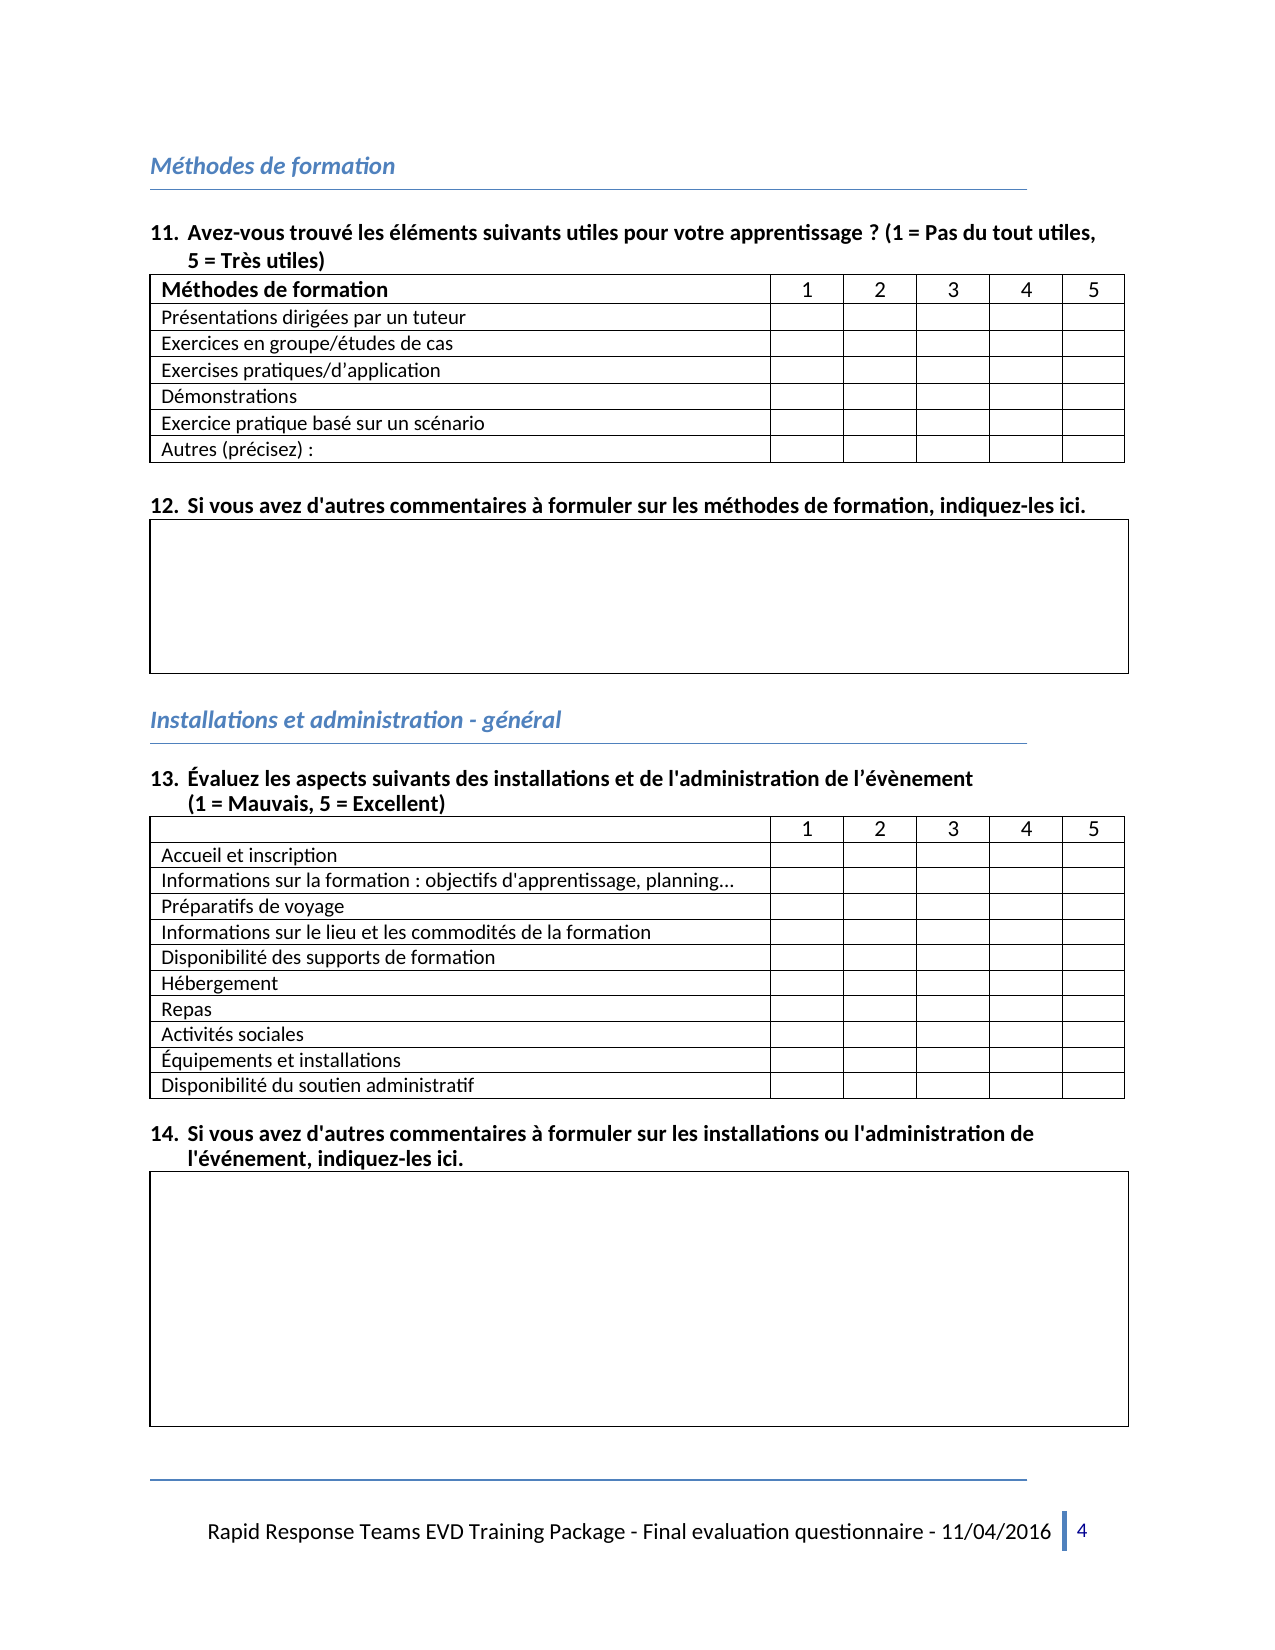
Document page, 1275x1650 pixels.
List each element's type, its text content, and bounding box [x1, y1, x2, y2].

table_cell [844, 357, 916, 382]
table_cell [844, 410, 916, 435]
table_cell [771, 843, 843, 867]
table_cell [990, 843, 1062, 867]
table_cell [1063, 971, 1124, 995]
table_cell [990, 971, 1062, 995]
table_cell [844, 996, 916, 1021]
table_cell Exercices en groupe/études de cas [151, 331, 770, 356]
table_cell [990, 410, 1062, 435]
table_cell [771, 331, 843, 356]
table_cell [917, 304, 989, 329]
table_cell [1063, 436, 1124, 462]
table_cell [990, 304, 1062, 329]
table_header 1 [771, 817, 843, 842]
table_cell [1063, 357, 1124, 382]
table_cell [917, 384, 989, 409]
table_cell [917, 331, 989, 356]
table_cell [990, 436, 1062, 462]
text Installations et administration - général [150, 704, 1027, 743]
table_cell Équipements et installations [151, 1048, 770, 1072]
table_header 4 [990, 817, 1062, 842]
table_cell [844, 868, 916, 893]
table_header 5 [1063, 275, 1124, 303]
table_cell [917, 868, 989, 893]
list Évaluez les aspects suivants des installations et de l'administration de l’évènement (1 = Mauvais, 5 = Excellent) [150, 767, 1125, 816]
table_cell [844, 894, 916, 918]
table_cell [917, 920, 989, 944]
table_cell Informations sur la formation : objectifs d'apprentissage, planning... [151, 868, 770, 893]
table_cell [771, 384, 843, 409]
table_cell [771, 868, 843, 893]
table_cell [917, 971, 989, 995]
table_cell Autres (précisez) : [151, 436, 770, 462]
table_cell [990, 384, 1062, 409]
table_cell [771, 920, 843, 944]
list Si vous avez d'autres commentaires à formuler sur les méthodes de formation, indiquez-les ici. [150, 491, 1125, 519]
table_cell [844, 331, 916, 356]
table_cell Démonstrations [151, 384, 770, 409]
table_cell [771, 304, 843, 329]
table_cell Exercice pratique basé sur un scénario [151, 410, 770, 435]
table_cell [844, 843, 916, 867]
table_cell [771, 1048, 843, 1072]
table_cell [1063, 331, 1124, 356]
table_cell Disponibilité du soutien administratif [151, 1073, 770, 1098]
table_cell [1063, 384, 1124, 409]
table_cell [1063, 843, 1124, 867]
table_cell [1063, 1048, 1124, 1072]
table_cell Préparatifs de voyage [151, 894, 770, 918]
table_cell [844, 971, 916, 995]
table_cell [771, 971, 843, 995]
table_header 4 [990, 275, 1062, 303]
table_header Méthodes de formation [151, 275, 770, 303]
table_cell [844, 384, 916, 409]
table_cell [990, 920, 1062, 944]
text Méthodes de formation [150, 150, 1027, 189]
table_cell [844, 436, 916, 462]
table_cell [1063, 410, 1124, 435]
table_cell [917, 945, 989, 970]
table_cell Accueil et inscription [151, 843, 770, 867]
table_header [151, 817, 770, 842]
table_cell Disponibilité des supports de formation [151, 945, 770, 970]
table_cell Hébergement [151, 971, 770, 995]
table_cell [1063, 945, 1124, 970]
table_header 2 [844, 275, 916, 303]
list Avez-vous trouvé les éléments suivants utiles pour votre apprentissage ? (1 = Pas du tout utiles, 5 = Très utiles) [150, 218, 1125, 274]
table_cell [990, 945, 1062, 970]
table_cell [771, 410, 843, 435]
table_cell [844, 1073, 916, 1098]
table_cell [990, 894, 1062, 918]
table_cell [844, 1048, 916, 1072]
table_cell [771, 357, 843, 382]
table_cell Informations sur le lieu et les commodités de la formation [151, 920, 770, 944]
table_cell [917, 1073, 989, 1098]
table_cell [917, 894, 989, 918]
table_cell Activités sociales [151, 1022, 770, 1047]
table_cell [917, 436, 989, 462]
table_cell [844, 945, 916, 970]
table_header 2 [844, 817, 916, 842]
table_cell Exercises pratiques/d’application [151, 357, 770, 382]
table_cell [917, 1022, 989, 1047]
table_cell [917, 996, 989, 1021]
table_cell [917, 1048, 989, 1072]
table_header 3 [917, 817, 989, 842]
table_header 3 [917, 275, 989, 303]
table_cell [771, 1022, 843, 1047]
table_cell [990, 996, 1062, 1021]
table_cell [990, 868, 1062, 893]
table_cell [771, 894, 843, 918]
table_cell [990, 1022, 1062, 1047]
table_cell [771, 436, 843, 462]
table_cell [844, 304, 916, 329]
table_header [151, 1172, 1128, 1426]
table_cell [917, 410, 989, 435]
table_cell [917, 357, 989, 382]
table_header 5 [1063, 817, 1124, 842]
table_cell [1063, 1073, 1124, 1098]
table_cell Repas [151, 996, 770, 1021]
table_cell [844, 920, 916, 944]
table_cell [844, 1022, 916, 1047]
table_cell [771, 945, 843, 970]
table_cell [990, 357, 1062, 382]
table_header 1 [771, 275, 843, 303]
table_cell [917, 843, 989, 867]
table_cell [990, 1073, 1062, 1098]
table_cell [1063, 894, 1124, 918]
table_cell [1063, 996, 1124, 1021]
table_header [151, 520, 1128, 672]
table_cell Présentations dirigées par un tuteur [151, 304, 770, 329]
table_cell [1063, 868, 1124, 893]
list Si vous avez d'autres commentaires à formuler sur les installations ou l'administration de l'événement, indiquez-les ici. [150, 1122, 1125, 1171]
table_cell [990, 331, 1062, 356]
table_cell [1063, 920, 1124, 944]
table_cell [771, 996, 843, 1021]
table_cell [1063, 304, 1124, 329]
table_cell [1063, 1022, 1124, 1047]
table_cell [990, 1048, 1062, 1072]
table_cell [771, 1073, 843, 1098]
